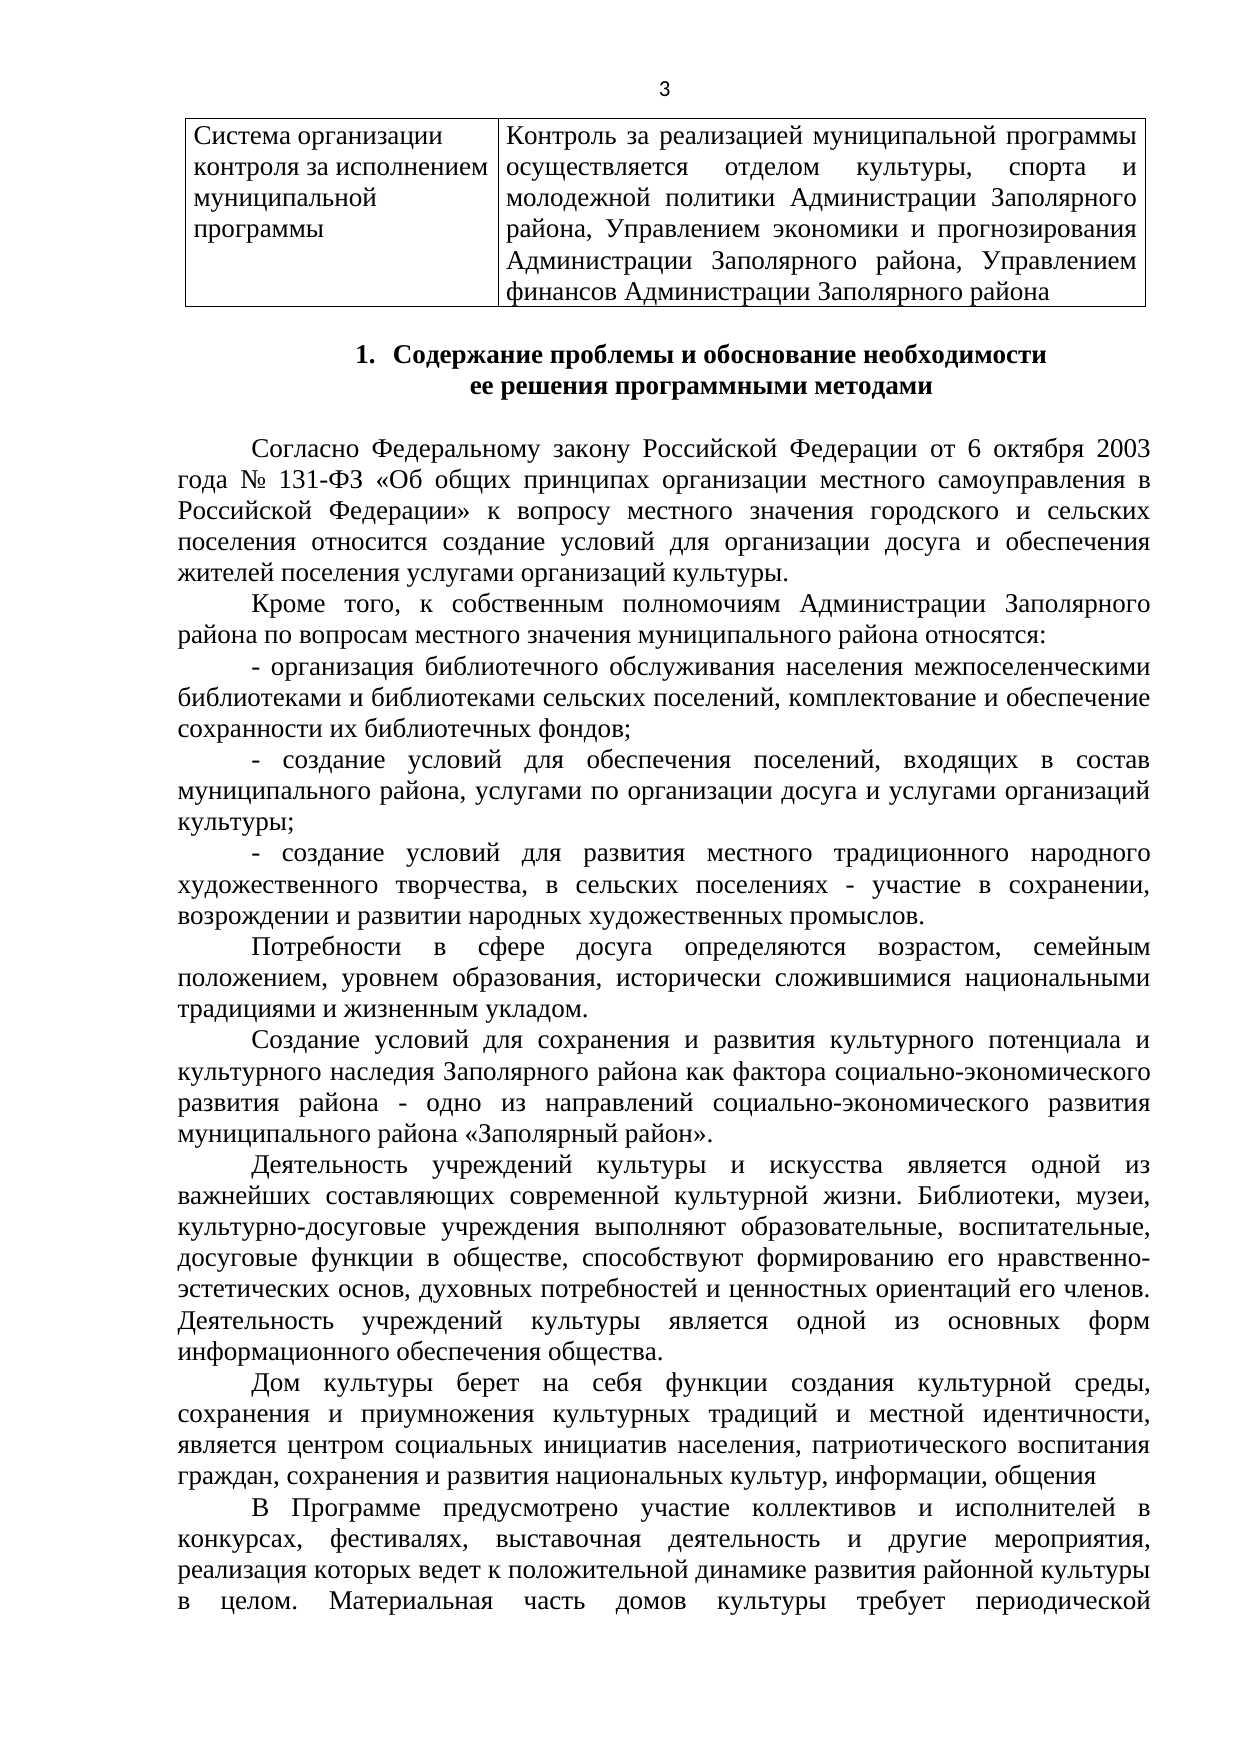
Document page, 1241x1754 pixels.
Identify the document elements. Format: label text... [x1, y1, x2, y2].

list Содержание проблемы и обоснование необходимости [251, 338, 1152, 369]
text - создание условий для обеспечения поселений, входящих в состав муниципального района, услугами по организации досуга и услугами организаций культуры; [177, 743, 1152, 837]
text Создание условий для сохранения и развития культурного потенциала и культурного наследия Заполярного района как фактора социально-экономического развития района - одно из направлений социально-экономического развития муниципального района «Заполярный район». [177, 1023, 1152, 1148]
text - создание условий для развития местного традиционного народного художественного творчества, в сельских поселениях - участие в сохранении, возрождении и развитии народных художественных промыслов. [177, 837, 1152, 930]
table_cell Контроль за реализацией муниципальной программы осуществляется отделом культуры, спорта и молодежной политики Администрации Заполярного района, Управлением экономики и прогнозирования Администрации Заполярного района, Управлением финансов Администрации Заполярного района [499, 119, 1145, 306]
text Согласно Федеральному закону Российской Федерации от 6 октября 2003 года № 131-ФЗ «Об общих принципах организации местного самоуправления в Российской Федерации» к вопросу местного значения городского и сельских поселения относится создание условий для организации досуга и обеспечения жителей поселения услугами организаций культуры. [177, 432, 1152, 587]
text Кроме того, к собственным полномочиям Администрации Заполярного района по вопросам местного значения муниципального района относятся: [177, 587, 1152, 650]
text Потребности в сфере досуга определяются возрастом, семейным положением, уровнем образования, исторически сложившимися национальными традициями и жизненным укладом. [177, 930, 1152, 1023]
text Дом культуры берет на себя функции создания культурной среды, сохранения и приумножения культурных традиций и местной идентичности, является центром социальных инициатив населения, патриотического воспитания граждан, сохранения и развития национальных культур, информации, общения [177, 1366, 1152, 1491]
text Деятельность учреждений культуры и искусства является одной из важнейших составляющих современной культурной жизни. Библиотеки, музеи, культурно-досуговые учреждения выполняют образовательные, воспитательные, досуговые функции в обществе, способствуют формированию его нравственно-эстетических основ, духовных потребностей и ценностных ориентаций его членов. Деятельность учреждений культуры является одной из основных форм информационного обеспечения общества. [177, 1148, 1152, 1366]
table_cell Система организации контроля за исполнением муниципальной программы [186, 119, 498, 306]
text ее решения программными методами [177, 369, 1152, 401]
text - организация библиотечного обслуживания населения межпоселенческими библиотеками и библиотеками сельских поселений, комплектование и обеспечение сохранности их библиотечных фондов; [177, 650, 1152, 743]
